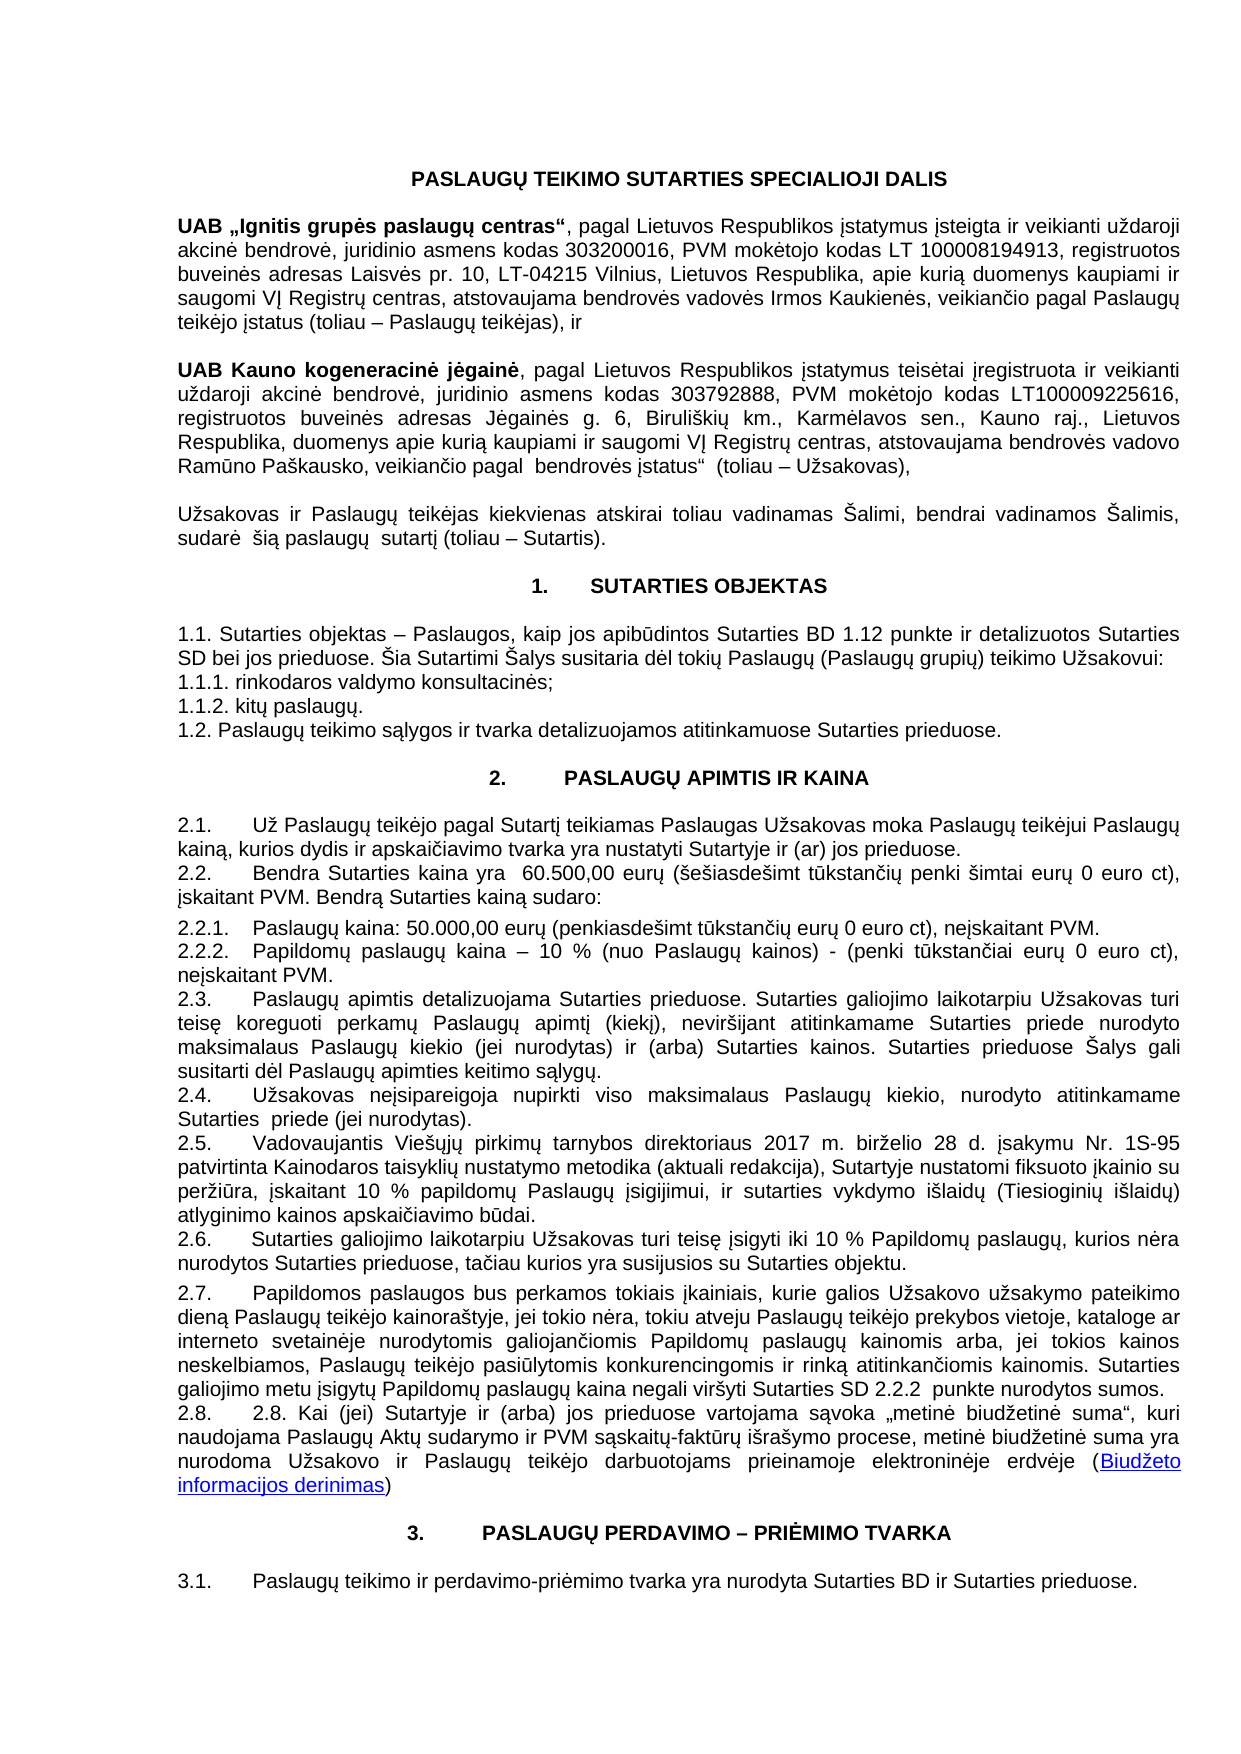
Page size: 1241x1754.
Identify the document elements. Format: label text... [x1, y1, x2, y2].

list Papildomos paslaugos bus perkamos tokiais įkainiais, kurie galios Užsakovo užsakymo pateikimo dieną Paslaugų teikėjo kainoraštyje, jei tokio nėra, tokiu atveju Paslaugų teikėjo prekybos vietoje, kataloge ar interneto svetainėje nurodytomis galiojančiomis Papildomų paslaugų kainomis arba, jei tokios kainos neskelbiamos, Paslaugų teikėjo pasiūlytomis konkurencingomis ir rinką atitinkančiomis kainomis. Sutarties galiojimo metu įsigytų Papildomų paslaugų kaina negali viršyti Sutarties SD 2.2.2 punkte nurodytos sumos. [177, 1281, 1181, 1401]
list PASLAUGŲ PERDAVIMO – PRIĖMIMO TVARKA [177, 1521, 1181, 1545]
text PASLAUGŲ TEIKIMO SUTARTIES SPECIALIOJI DALIS [177, 166, 1181, 190]
list Paslaugų apimtis detalizuojama Sutarties prieduose. Sutarties galiojimo laikotarpiu Užsakovas turi teisę koreguoti perkamų Paslaugų apimtį (kiekį), neviršijant atitinkamame Sutarties priede nurodyto maksimalaus Paslaugų kiekio (jei nurodytas) ir (arba) Sutarties kainos. Sutarties prieduose Šalys gali susitarti dėl Paslaugų apimties keitimo sąlygų. [177, 987, 1181, 1083]
list Papildomų paslaugų kaina – 10 % (nuo Paslaugų kainos) - (penki tūkstančiai eurų 0 euro ct), neįskaitant PVM. [177, 939, 1181, 987]
list Paslaugų teikimo ir perdavimo-priėmimo tvarka yra nurodyta Sutarties BD ir Sutarties prieduose. [177, 1569, 1181, 1593]
list Sutarties galiojimo laikotarpiu Užsakovas turi teisę įsigyti iki 10 % Papildomų paslaugų, kurios nėra nurodytos Sutarties prieduose, tačiau kurios yra susijusios su Sutarties objektu. [177, 1227, 1181, 1275]
list Paslaugų kaina: 50.000,00 eurų (penkiasdešimt tūkstančių eurų 0 euro ct), neįskaitant PVM. [177, 915, 1181, 939]
list PASLAUGŲ APIMTIS IR KAINA [177, 765, 1181, 789]
list Bendra Sutarties kaina yra 60.500,00 eurų (šešiasdešimt tūkstančių penki šimtai eurų 0 euro ct), įskaitant PVM. Bendrą Sutarties kainą sudaro: [177, 861, 1181, 909]
list Už Paslaugų teikėjo pagal Sutartį teikiamas Paslaugas Užsakovas moka Paslaugų teikėjui Paslaugų kainą, kurios dydis ir apskaičiavimo tvarka yra nustatyti Sutartyje ir (ar) jos prieduose. [177, 813, 1181, 861]
list Užsakovas neįsipareigoja nupirkti viso maksimalaus Paslaugų kiekio, nurodyto atitinkamame Sutarties priede (jei nurodytas). [177, 1083, 1181, 1131]
list SUTARTIES OBJEKTAS [177, 574, 1181, 598]
list 2.8. Kai (jei) Sutartyje ir (arba) jos prieduose vartojama sąvoka „metinė biudžetinė suma“, kuri naudojama Paslaugų Aktų sudarymo ir PVM sąskaitų-faktūrų išrašymo procese, metinė biudžetinė suma yra nurodoma Užsakovo ir Paslaugų teikėjo darbuotojams prieinamoje elektroninėje erdvėje (Biudžeto informacijos derinimas) [177, 1401, 1181, 1497]
text UAB Kauno kogeneracinė jėgainė, pagal Lietuvos Respublikos įstatymus teisėtai įregistruota ir veikianti uždaroji akcinė bendrovė, juridinio asmens kodas 303792888, PVM mokėtojo kodas LT100009225616, registruotos buveinės adresas Jėgainės g. 6, Biruliškių km., Karmėlavos sen., Kauno raj., Lietuvos Respublika, duomenys apie kurią kaupiami ir saugomi VĮ Registrų centras, atstovaujama bendrovės vadovo Ramūno Paškausko, veikiančio pagal bendrovės įstatus“ (toliau – Užsakovas), [177, 358, 1181, 478]
list Vadovaujantis Viešųjų pirkimų tarnybos direktoriaus 2017 m. birželio 28 d. įsakymu Nr. 1S-95 patvirtinta Kainodaros taisyklių nustatymo metodika (aktuali redakcija), Sutartyje nustatomi fiksuoto įkainio su peržiūra, įskaitant 10 % papildomų Paslaugų įsigijimui, ir sutarties vykdymo išlaidų (Tiesioginių išlaidų) atlyginimo kainos apskaičiavimo būdai. [177, 1131, 1181, 1227]
text 1.1.1. rinkodaros valdymo konsultacinės; [177, 669, 1181, 693]
list Užsakovas ir Paslaugų teikėjas kiekvienas atskirai toliau vadinamas Šalimi, bendrai vadinamos Šalimis, sudarė šią paslaugų sutartį (toliau – Sutartis). [177, 502, 1181, 550]
text 1.1.2. kitų paslaugų. [177, 693, 1181, 717]
text 1.2. Paslaugų teikimo sąlygos ir tvarka detalizuojamos atitinkamuose Sutarties prieduose. [177, 717, 1181, 741]
text 1.1. Sutarties objektas – Paslaugos, kaip jos apibūdintos Sutarties BD 1.12 punkte ir detalizuotos Sutarties SD bei jos prieduose. Šia Sutartimi Šalys susitaria dėl tokių Paslaugų (Paslaugų grupių) teikimo Užsakovui: [177, 622, 1181, 669]
text UAB „Ignitis grupės paslaugų centras“, pagal Lietuvos Respublikos įstatymus įsteigta ir veikianti uždaroji akcinė bendrovė, juridinio asmens kodas 303200016, PVM mokėtojo kodas LT 100008194913, registruotos buveinės adresas Laisvės pr. 10, LT-04215 Vilnius, Lietuvos Respublika, apie kurią duomenys kaupiami ir saugomi VĮ Registrų centras, atstovaujama bendrovės vadovės Irmos Kaukienės, veikiančio pagal Paslaugų teikėjo įstatus (toliau – Paslaugų teikėjas), ir [177, 214, 1181, 334]
